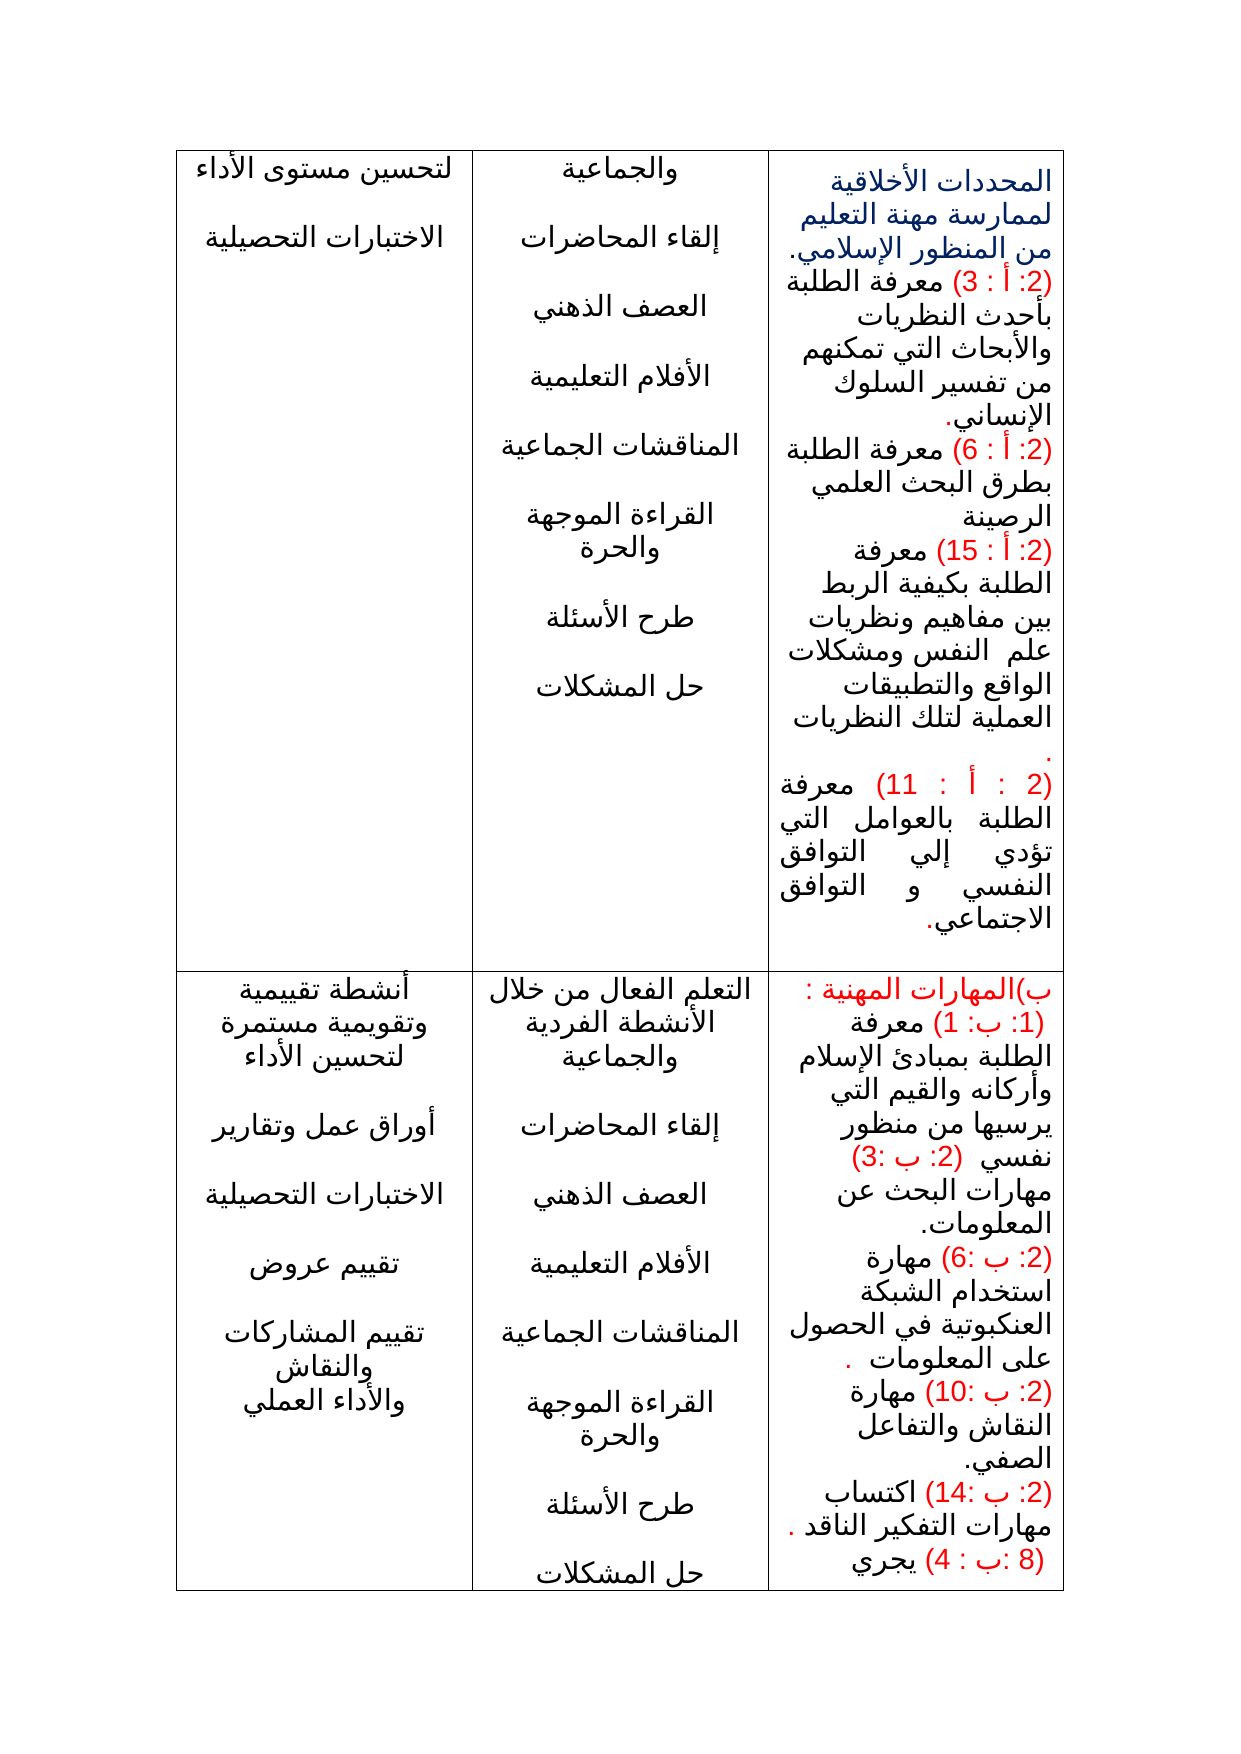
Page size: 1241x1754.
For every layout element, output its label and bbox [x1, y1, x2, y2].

table_cell [473, 151, 768, 971]
table_cell [177, 151, 472, 971]
table_cell [177, 972, 472, 1590]
table_cell [769, 151, 1063, 971]
table_cell [769, 972, 1063, 1590]
table_cell [473, 972, 768, 1590]
